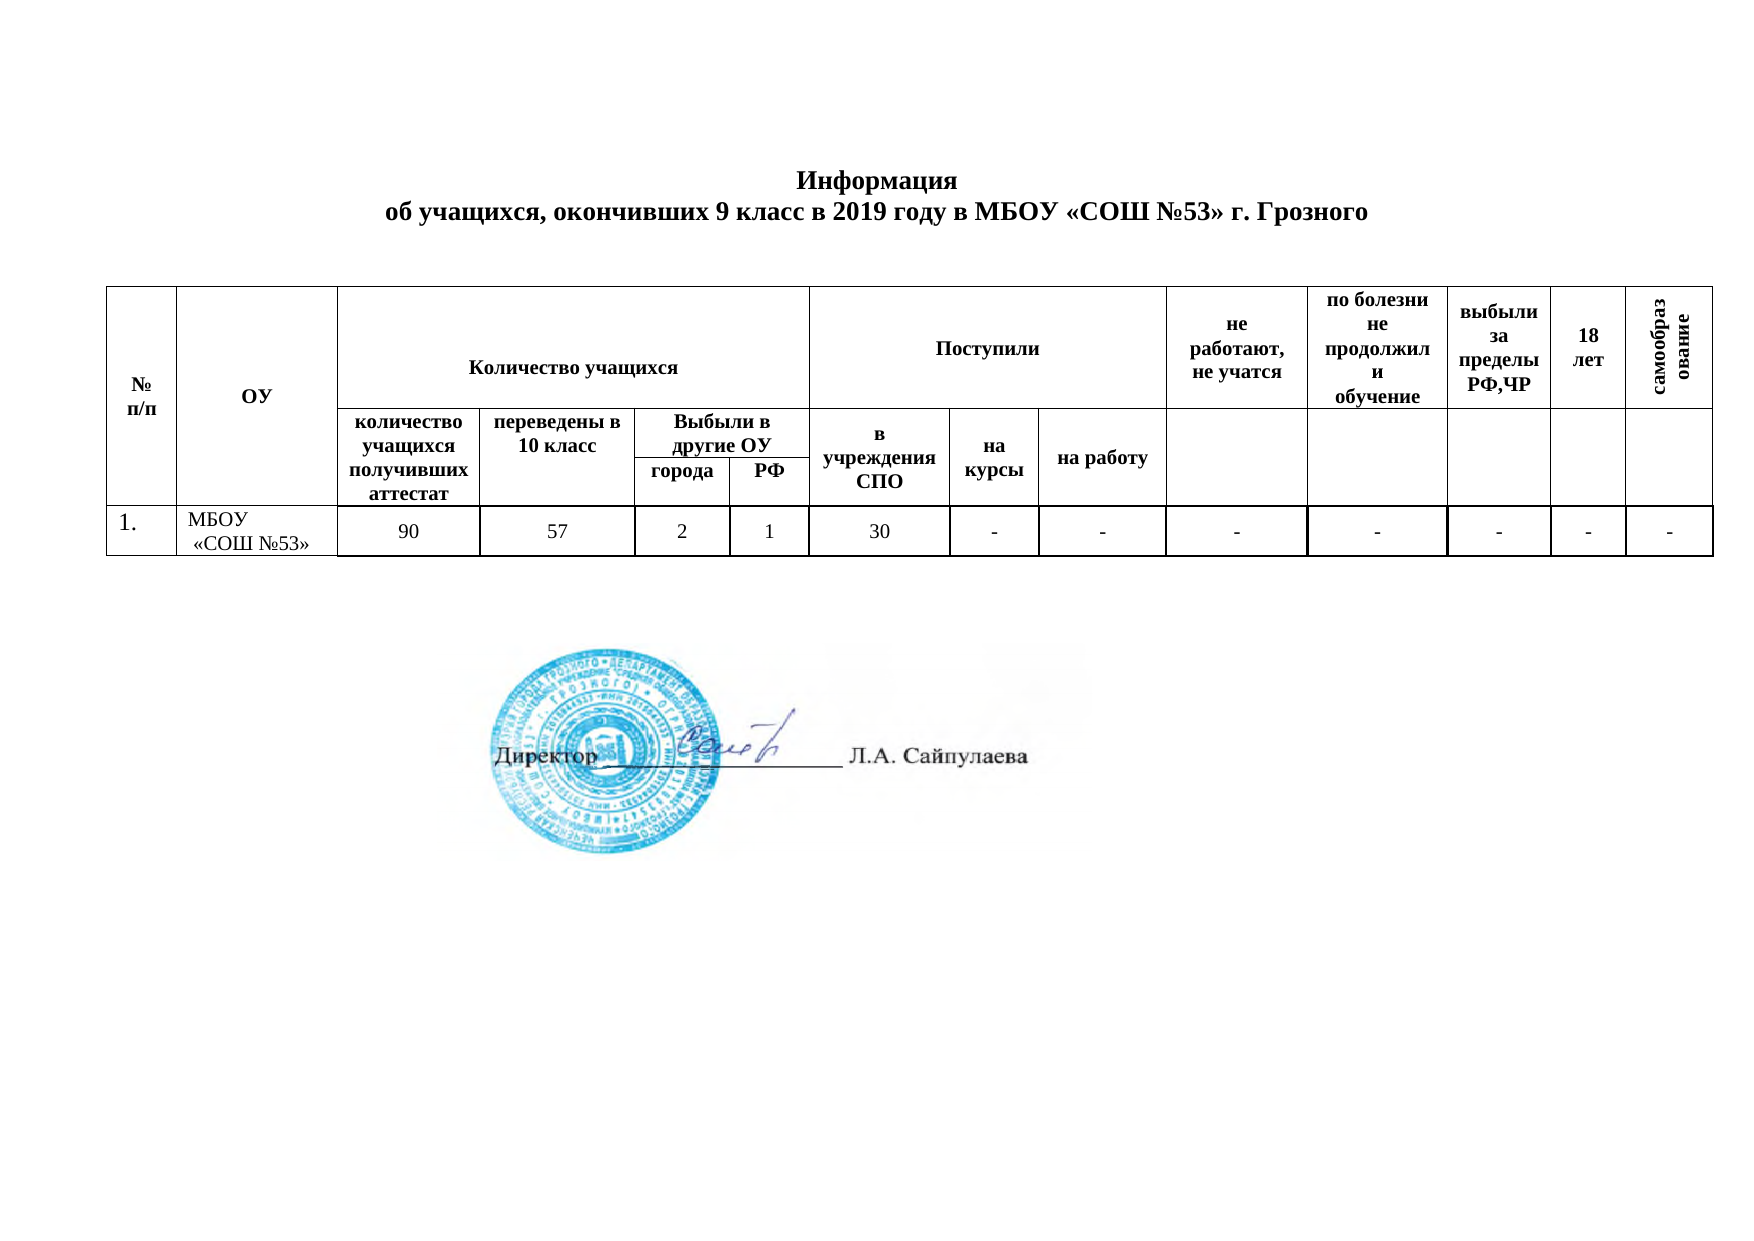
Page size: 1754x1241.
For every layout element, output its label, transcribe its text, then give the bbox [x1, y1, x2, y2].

table_cell [107, 506, 176, 555]
table_cell - [1309, 507, 1446, 555]
table_cell [1448, 409, 1550, 505]
table_cell [1551, 409, 1625, 505]
table_cell 30 [810, 507, 949, 555]
table_cell 90 [338, 507, 479, 555]
table_cell - [1167, 507, 1306, 555]
table_cell города [635, 458, 729, 505]
table_header не работают, не учатся [1167, 287, 1307, 408]
text Информация [118, 164, 1636, 195]
table_cell в учреждения СПО [810, 409, 949, 505]
table_cell 2 [636, 507, 729, 555]
table_cell - [951, 507, 1038, 555]
table_cell - [1449, 507, 1550, 555]
table_cell Выбыли в другие ОУ [635, 409, 809, 457]
table_cell МБОУ «СОШ №53» [177, 506, 337, 555]
table_cell [1167, 409, 1307, 505]
text об учащихся, окончивших 9 класс в 2019 году в МБОУ «СОШ №53» г. Грозного [118, 195, 1636, 226]
table_header Поступили [810, 287, 1166, 408]
table_header по болезни не продолжили обучение [1308, 287, 1447, 408]
table_cell - [1040, 507, 1165, 555]
table_cell - [1627, 507, 1712, 555]
table_cell - [1552, 507, 1625, 555]
table_header самообразование [1626, 287, 1712, 408]
table_cell 57 [481, 507, 634, 555]
table_cell РФ [730, 458, 809, 505]
table_cell количество учащихся получивших аттестат [338, 409, 479, 505]
table_cell на работу [1039, 409, 1166, 505]
table_cell переведены в 10 класс [480, 409, 634, 505]
table_header № п/п [107, 287, 176, 505]
table_cell [1626, 409, 1712, 505]
table_header Количество учащихся [338, 287, 809, 408]
table_header ОУ [177, 287, 337, 505]
table_cell 1 [731, 507, 808, 555]
table_header выбыли за пределы РФ,ЧР [1448, 287, 1550, 408]
picture [436, 643, 1093, 861]
table_cell [1308, 409, 1447, 505]
table_header 18 лет [1551, 287, 1625, 408]
table_cell на курсы [950, 409, 1038, 505]
